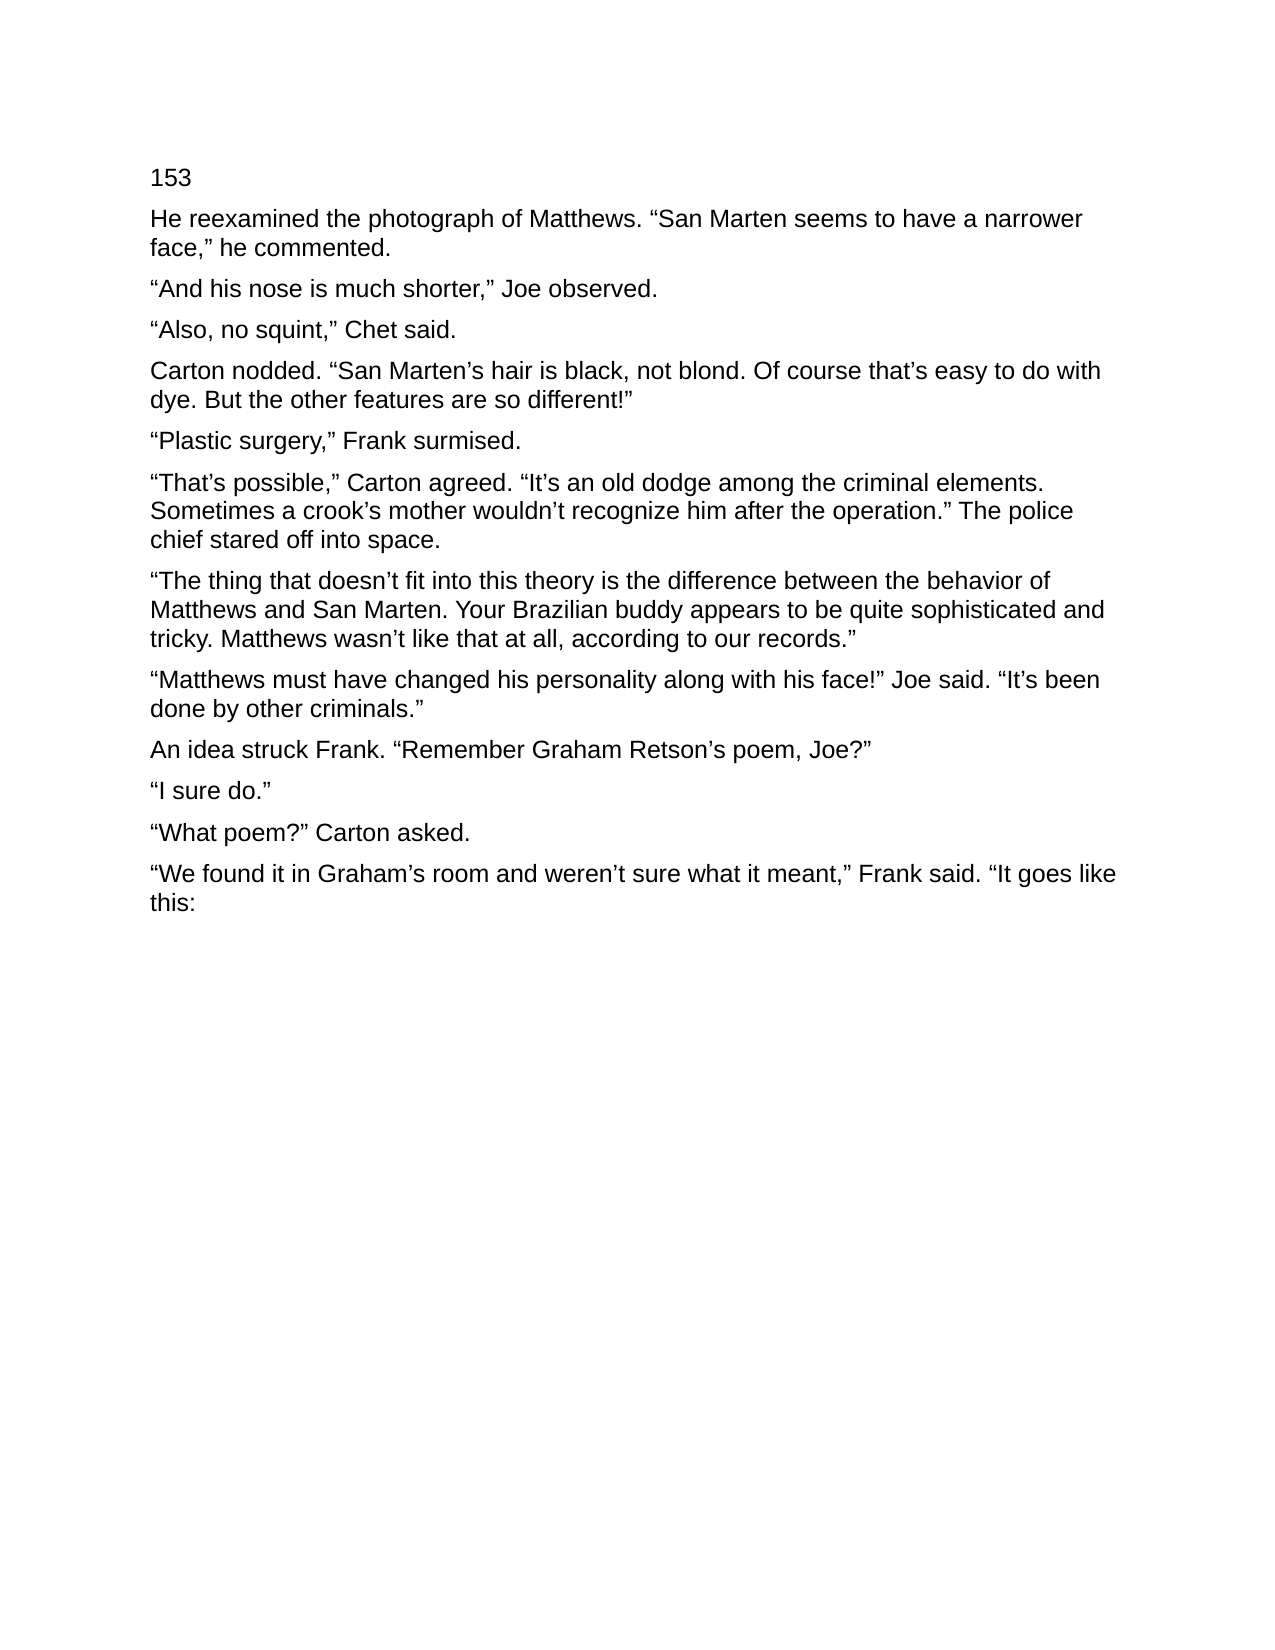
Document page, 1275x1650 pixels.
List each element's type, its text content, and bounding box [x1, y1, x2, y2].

text He reexamined the photograph of Matthews. “San Marten seems to have a narrower face,” he commented. [150, 204, 1125, 261]
text “And his nose is much shorter,” Joe observed. [150, 274, 1125, 302]
text “We found it in Graham’s room and weren’t sure what it meant,” Frank said. “It goes like this: [150, 859, 1125, 916]
text An idea struck Frank. “Remember Graham Retson’s poem, Joe?” [150, 735, 1125, 764]
text “I sure do.” [150, 776, 1125, 805]
text “That’s possible,” Carton agreed. “It’s an old dodge among the criminal elements. Sometimes a crook’s mother wouldn’t recognize him after the operation.” The police chief stared off into space. [150, 467, 1125, 554]
text 153 [150, 162, 1125, 191]
text “Plastic surgery,” Frank surmised. [150, 426, 1125, 455]
text “Also, no squint,” Chet said. [150, 315, 1125, 344]
text Carton nodded. “San Marten’s hair is black, not blond. Of course that’s easy to do with dye. But the other features are so different!” [150, 356, 1125, 414]
text “Matthews must have changed his personality along with his face!” Joe said. “It’s been done by other criminals.” [150, 665, 1125, 722]
text “What poem?” Carton asked. [150, 817, 1125, 846]
text “The thing that doesn’t fit into this theory is the difference between the behavior of Matthews and San Marten. Your Brazilian buddy appears to be quite sophisticated and tricky. Matthews wasn’t like that at all, according to our records.” [150, 566, 1125, 652]
